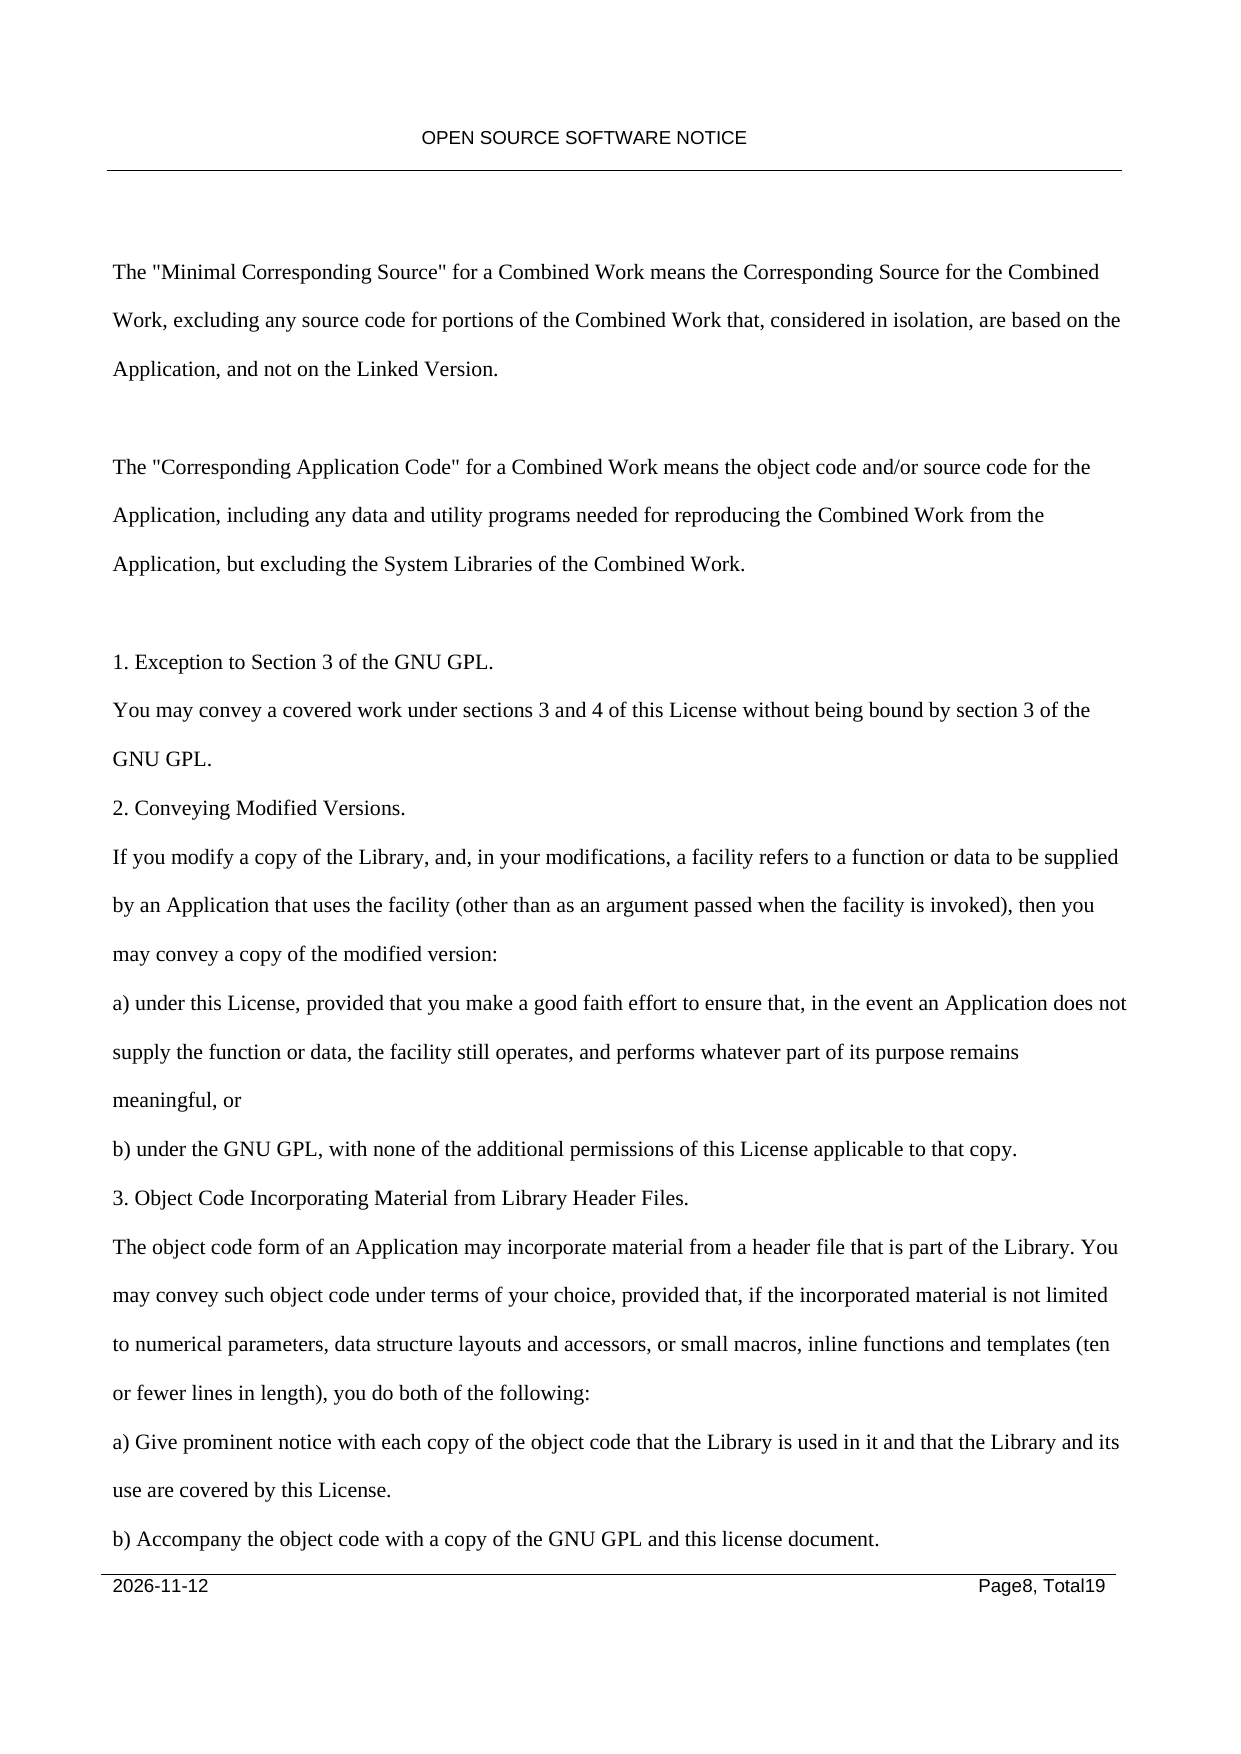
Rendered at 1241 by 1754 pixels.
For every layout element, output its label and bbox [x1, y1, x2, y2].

text [112, 206, 1128, 1555]
